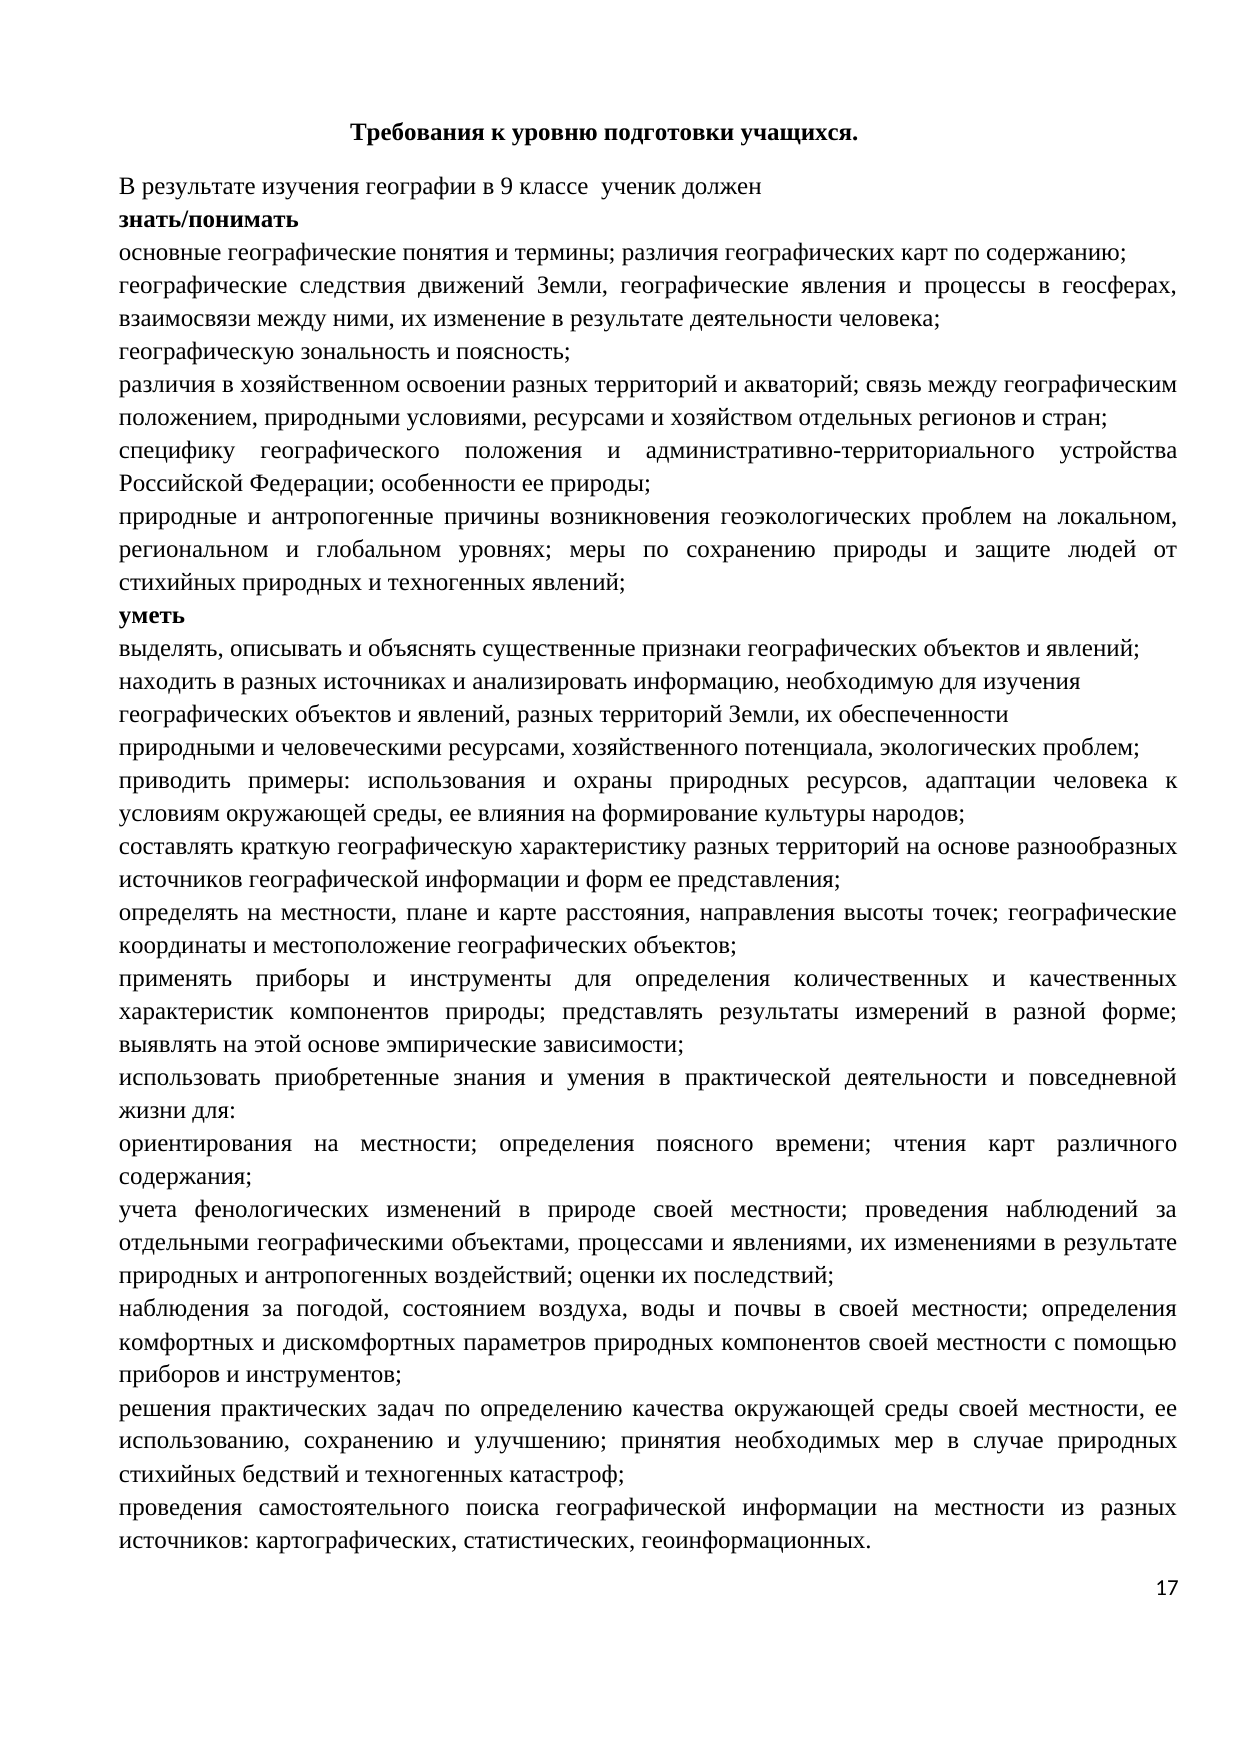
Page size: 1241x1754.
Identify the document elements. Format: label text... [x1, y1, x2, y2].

text применять приборы и инструменты для определения количественных и качественных характеристик компонентов природы; представлять результаты измерений в разной форме; выявлять на этой основе эмпирические зависимости; [119, 963, 1178, 1058]
text использовать приобретенные знания и умения в практической деятельности и повседневной жизни для: [119, 1062, 1178, 1124]
text решения практических задач по определению качества окружающей среды своей местности, ее использованию, сохранению и улучшению; принятия необходимых мер в случае природных стихийных бедствий и техногенных катастроф; [119, 1393, 1178, 1487]
text составлять краткую географическую характеристику разных территорий на основе разнообразных источников географической информации и форм ее представления; [119, 831, 1178, 893]
text географических объектов и явлений, разных территорий Земли, их обеспеченности [119, 699, 1178, 728]
text географическую зональность и поясность; [119, 336, 1178, 365]
text выделять, описывать и объяснять существенные признаки географических объектов и явлений; [119, 633, 1178, 662]
text ориентирования на местности; определения поясного времени; чтения карт различного содержания; [119, 1128, 1178, 1190]
text природные и антропогенные причины возникновения геоэкологических проблем на локальном, региональном и глобальном уровнях; меры по сохранению природы и защите людей от стихийных природных и техногенных явлений; [119, 501, 1178, 596]
text различия в хозяйственном освоении разных территорий и акваторий; связь между географическим положением, природными условиями, ресурсами и хозяйством отдельных регионов и стран; [119, 369, 1178, 431]
text находить в разных источниках и анализировать информацию, необходимую для изучения [119, 666, 1178, 695]
text Требования к уровню подготовки учащихся. [30, 117, 1178, 146]
text В результате изучения географии в 9 классе ученик должен [119, 171, 1160, 199]
text наблюдения за погодой, состоянием воздуха, воды и почвы в своей местности; определения комфортных и дискомфортных параметров природных компонентов своей местности с помощью приборов и инструментов; [119, 1293, 1178, 1388]
text основные географические понятия и термины; различия географических карт по содержанию; [119, 237, 1178, 266]
text определять на местности, плане и карте расстояния, направления высоты точек; географические координаты и местоположение географических объектов; [119, 897, 1178, 959]
text природными и человеческими ресурсами, хозяйственного потенциала, экологических проблем; [119, 732, 1178, 761]
text географические следствия движений Земли, географические явления и процессы в геосферах, взаимосвязи между ними, их изменение в результате деятельности человека; [119, 270, 1178, 332]
text уметь [119, 600, 1178, 629]
text специфику географического положения и административно-территориального устройства Российской Федерации; особенности ее природы; [119, 435, 1178, 497]
text учета фенологических изменений в природе своей местности; проведения наблюдений за отдельными географическими объектами, процессами и явлениями, их изменениями в результате природных и антропогенных воздействий; оценки их последствий; [119, 1194, 1178, 1289]
text приводить примеры: использования и охраны природных ресурсов, адаптации человека к условиям окружающей среды, ее влияния на формирование культуры народов; [119, 765, 1178, 827]
text знать/понимать [119, 204, 1178, 233]
text проведения самостоятельного поиска географической информации на местности из разных источников: картографических, статистических, геоинформационных. [119, 1492, 1178, 1553]
